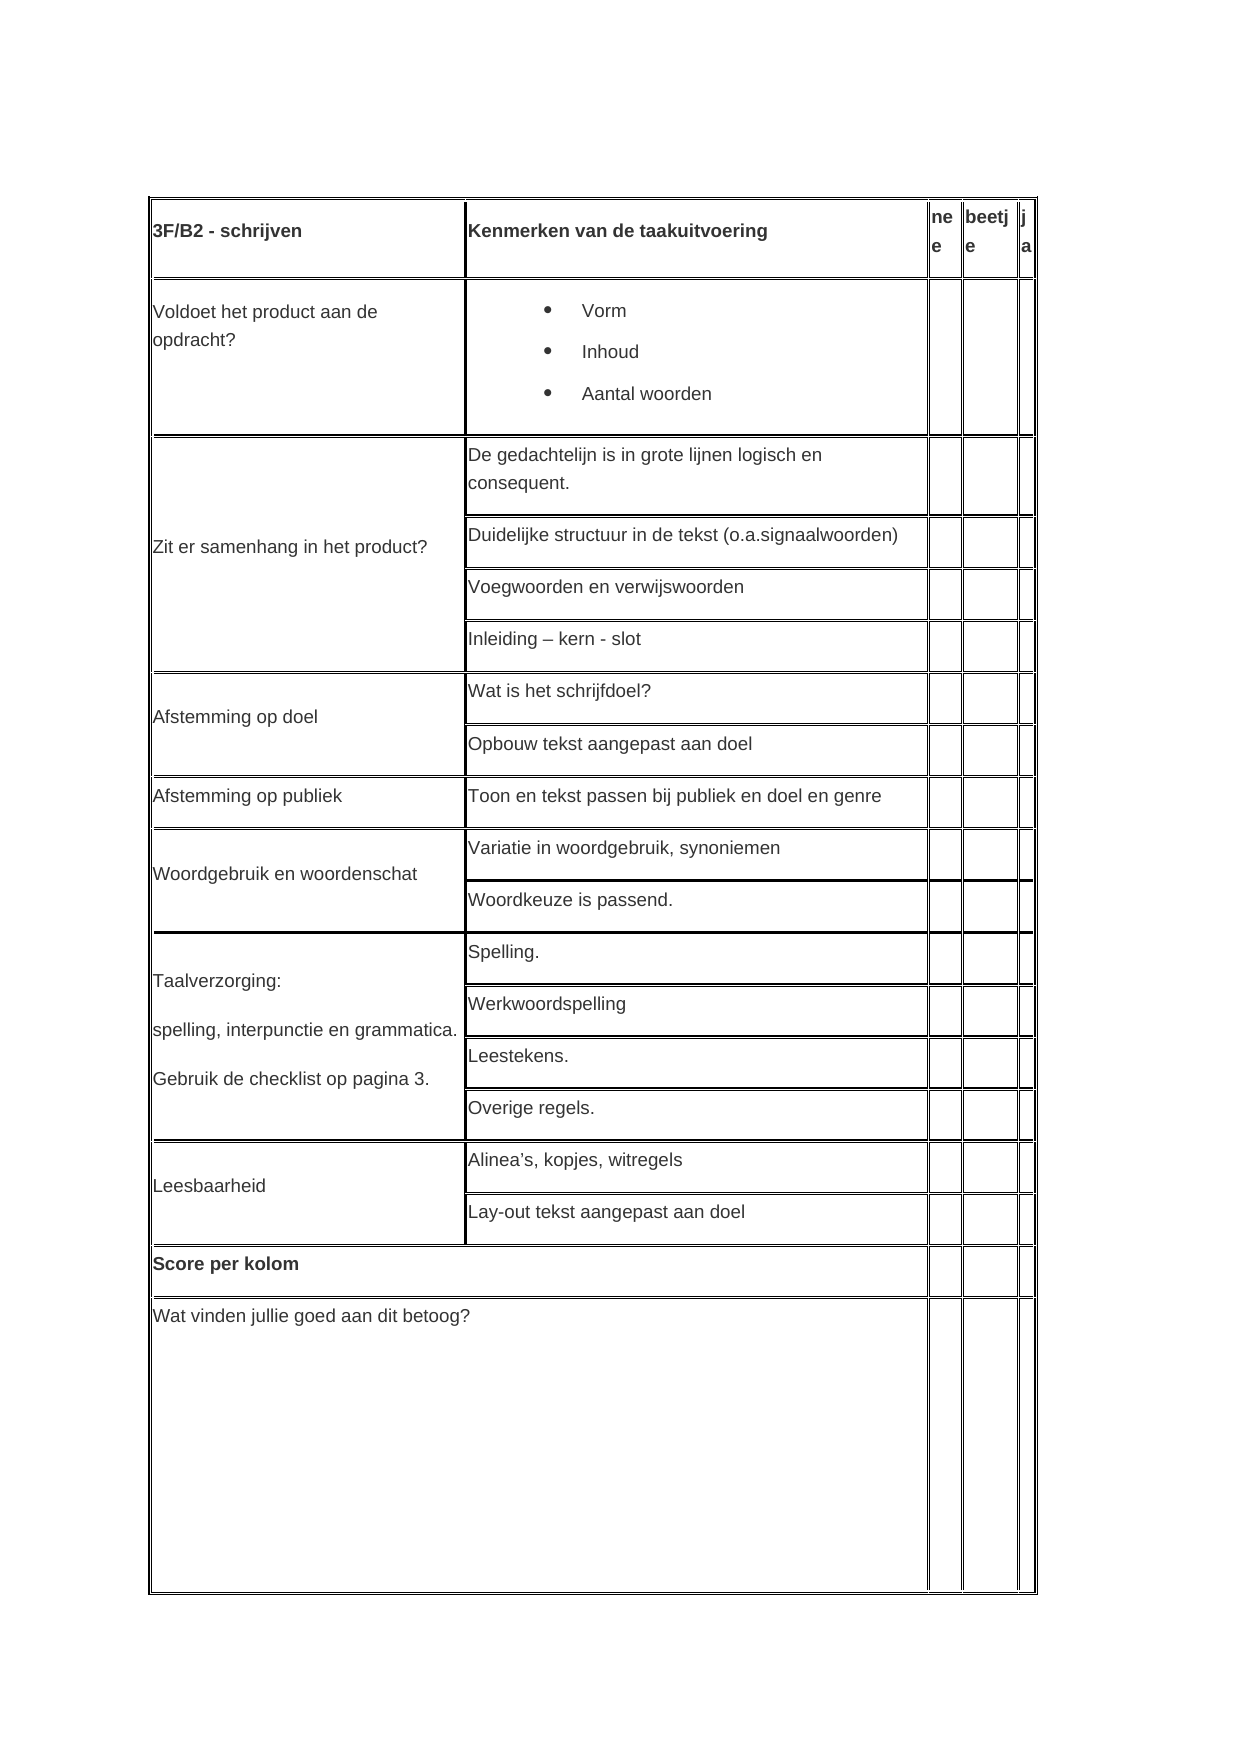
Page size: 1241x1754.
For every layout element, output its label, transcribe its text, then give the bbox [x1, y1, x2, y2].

table_cell Lay-out tekst aangepast aan doel [467, 1195, 927, 1243]
table_header ja [1019, 200, 1034, 277]
table_cell [1020, 434, 1035, 514]
table_cell [1020, 879, 1034, 931]
table_cell [930, 570, 961, 618]
table_cell [964, 674, 1017, 723]
table_cell Duidelijke structuur in de tekst (o.a.signaalwoorden) [467, 518, 927, 566]
table_header beetje [963, 200, 1018, 277]
table_header Kenmerken van de taakuitvoering [465, 200, 929, 277]
table_cell Woordgebruik en woordenschat [150, 827, 465, 931]
table_cell [964, 726, 1017, 775]
table_cell Werkwoordspelling [467, 987, 927, 1035]
table_cell [930, 438, 961, 514]
table_cell [964, 778, 1017, 827]
table_cell [1020, 1244, 1035, 1296]
table_cell Leestekens. [467, 1039, 927, 1087]
table_cell Wat vinden jullie goed aan dit betoog? [150, 1296, 929, 1592]
table_cell [1019, 723, 1036, 775]
table_cell [964, 1247, 1017, 1296]
table_cell [930, 882, 961, 931]
table_cell [1020, 514, 1035, 566]
table_cell [1019, 671, 1036, 723]
table_cell Score per kolom [152, 1244, 927, 1296]
table_cell [930, 830, 961, 879]
table_cell [930, 622, 961, 671]
table_cell [1019, 277, 1036, 434]
table_cell Inleiding – kern - slot [467, 622, 927, 671]
table_cell [930, 1039, 961, 1087]
table_cell [930, 1143, 961, 1191]
table_cell Taalverzorging: spelling, interpunctie en grammatica. Gebruik de checklist op pagina 3. [152, 931, 464, 1139]
table_cell [964, 1143, 1017, 1191]
table_cell [964, 934, 1017, 983]
table_cell [1020, 566, 1035, 618]
table_cell Afstemming op publiek [150, 775, 465, 827]
table_cell [964, 280, 1017, 434]
table_cell [930, 1195, 961, 1243]
table_cell De gedachtelijn is in grote lijnen logisch en consequent. [467, 438, 927, 514]
table_header nee [929, 200, 963, 277]
table_cell [964, 1039, 1017, 1087]
table_cell [964, 987, 1017, 1035]
table_cell Toon en tekst passen bij publiek en doel en genre [467, 778, 927, 827]
table_cell [964, 830, 1017, 879]
table_cell [930, 934, 961, 983]
table_cell Opbouw tekst aangepast aan doel [467, 726, 927, 775]
table_header 3F/B2 - schrijven [152, 200, 465, 277]
table_cell Zit er samenhang in het product? [152, 434, 464, 671]
table_cell [1020, 983, 1035, 1035]
table_cell [930, 1091, 961, 1139]
table_cell [930, 1247, 961, 1296]
table_cell [1020, 931, 1034, 983]
table_cell Voegwoorden en verwijswoorden [467, 570, 927, 618]
table_cell Variatie in woordgebruik, synoniemen [467, 830, 927, 879]
table_cell [1020, 1087, 1035, 1139]
table_cell [1019, 1296, 1036, 1592]
table_cell Vorm Inhoud Aantal woorden [467, 280, 927, 434]
table_cell [930, 518, 961, 566]
table_cell Woordkeuze is passend. [467, 882, 927, 931]
table_cell [964, 622, 1017, 671]
table_cell [1020, 1191, 1035, 1243]
table_cell Spelling. [467, 934, 927, 983]
table_cell [930, 674, 961, 723]
table_cell [930, 280, 961, 434]
table_cell Leesbaarheid [152, 1139, 464, 1243]
table_cell [930, 726, 961, 775]
table_cell Voldoet het product aan de opdracht? [150, 277, 465, 434]
table_cell [1020, 1035, 1035, 1087]
table_cell Overige regels. [467, 1091, 927, 1139]
table_cell [1020, 1139, 1035, 1191]
table_cell [1019, 827, 1036, 879]
table_cell Wat is het schrijfdoel? [467, 674, 927, 723]
table_cell [1020, 619, 1035, 671]
table_cell [964, 518, 1017, 566]
table_cell Alinea’s, kopjes, witregels [467, 1143, 927, 1191]
table_cell [964, 1195, 1017, 1243]
table_cell [964, 438, 1017, 514]
table_cell [964, 882, 1017, 931]
table_cell [964, 1091, 1017, 1139]
table_cell [929, 1299, 963, 1592]
table_cell [930, 987, 961, 1035]
table_cell [964, 570, 1017, 618]
table_cell [1019, 775, 1036, 827]
table_cell [963, 1299, 1018, 1592]
table_cell [930, 778, 961, 827]
table_cell Afstemming op doel [150, 671, 465, 775]
